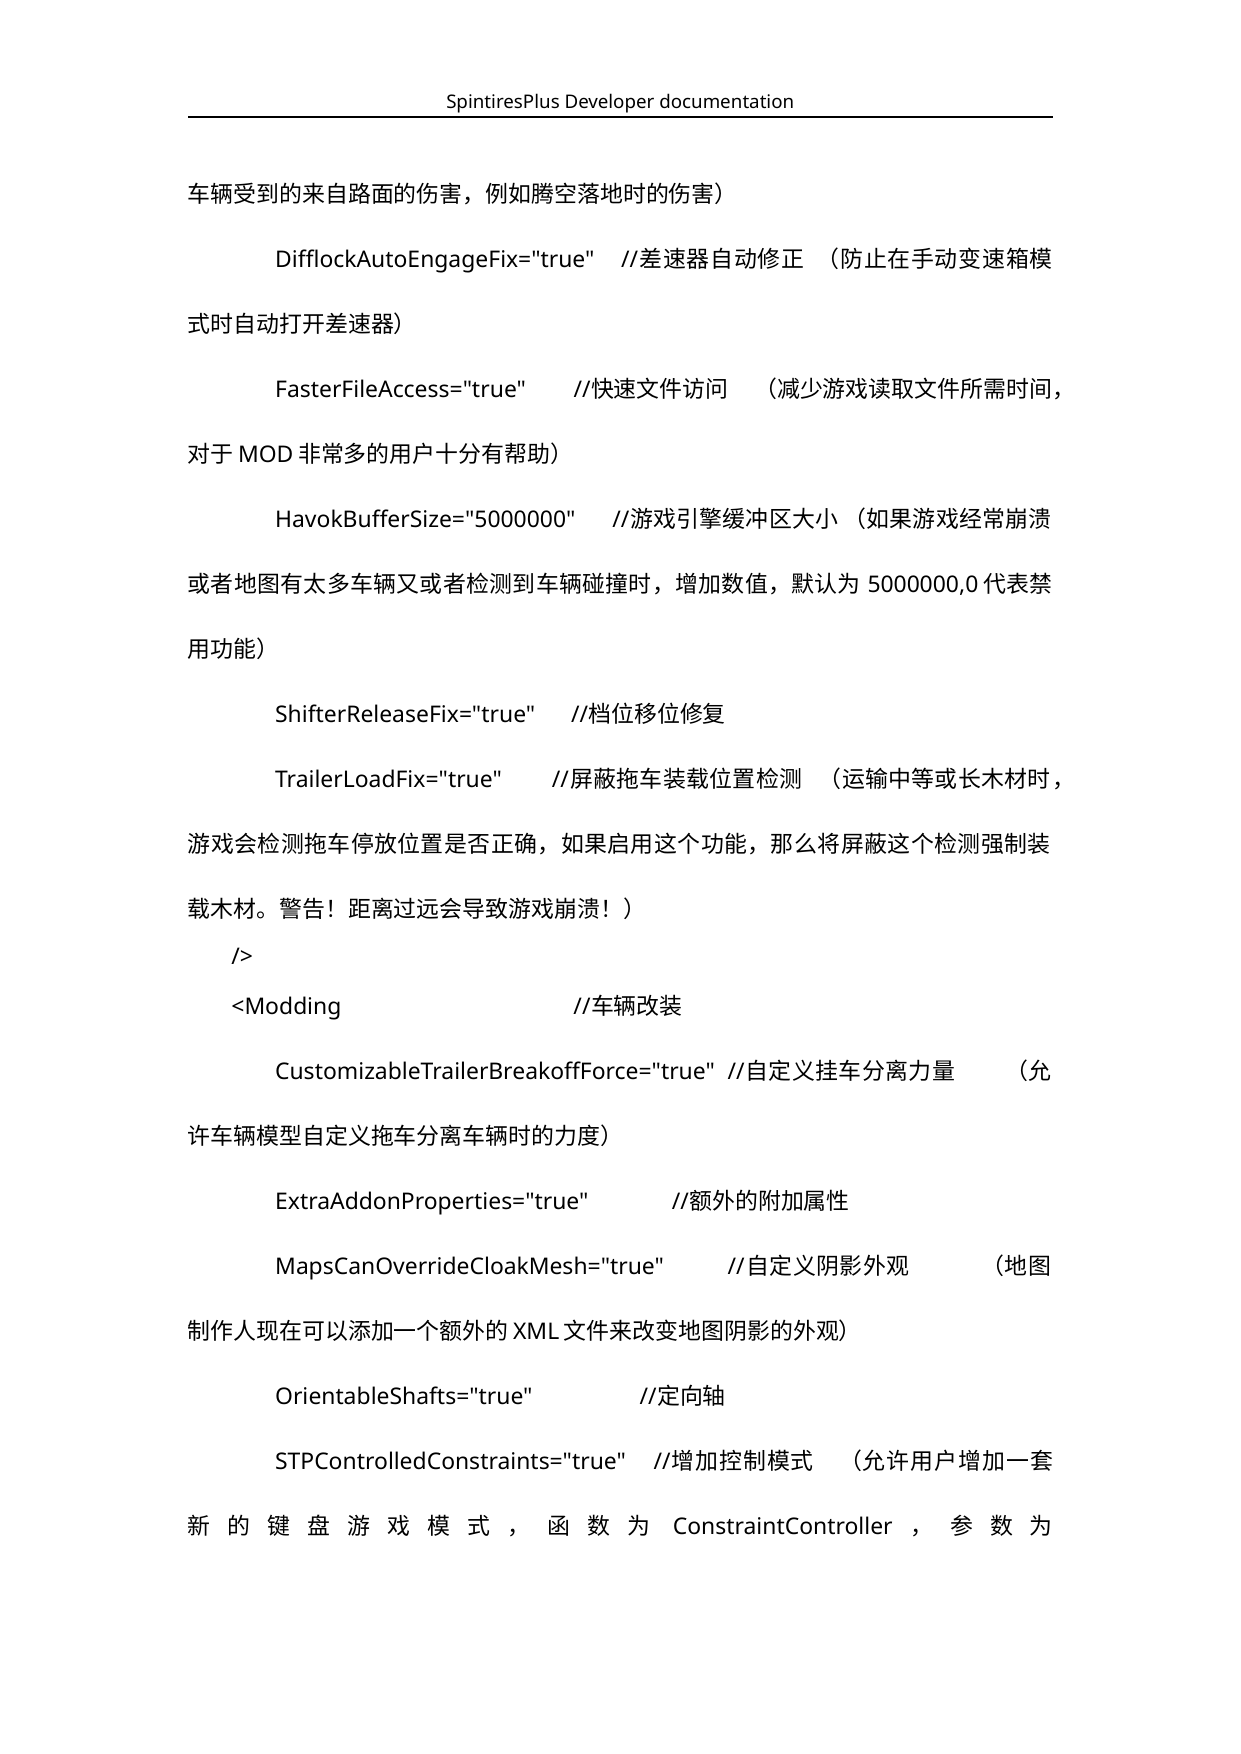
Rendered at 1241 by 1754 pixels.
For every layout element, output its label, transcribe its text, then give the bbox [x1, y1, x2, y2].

text <Modding //车辆改装 [187, 972, 1053, 1037]
text TrailerLoadFix="true" //屏蔽拖车装载位置检测 （运输中等或长木材时，游戏会检测拖车停放位置是否正确，如果启用这个功能，那么将屏蔽这个检测强制装载木材。警告！距离过远会导致游戏崩溃！） [187, 745, 1053, 940]
text ShifterReleaseFix="true" //档位移位修复 [187, 680, 1053, 745]
text /> [187, 940, 1053, 972]
text MapsCanOverrideCloakMesh="true" //自定义阴影外观 （地图制作人现在可以添加一个额外的XML文件来改变地图阴影的外观） [187, 1232, 1053, 1362]
text DifflockAutoEngageFix="true" //差速器自动修正 （防止在手动变速箱模式时自动打开差速器） [187, 225, 1053, 355]
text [187, 160, 1053, 225]
text CustomizableTrailerBreakoffForce="true" //自定义挂车分离力量 （允许车辆模型自定义拖车分离车辆时的力度） [187, 1037, 1053, 1167]
text ExtraAddonProperties="true" //额外的附加属性 [187, 1167, 1053, 1232]
text OrientableShafts="true" //定向轴 [187, 1362, 1053, 1427]
text HavokBufferSize="5000000" //游戏引擎缓冲区大小 （如果游戏经常崩溃或者地图有太多车辆又或者检测到车辆碰撞时，增加数值，默认为5000000,0代表禁用功能） [187, 485, 1053, 680]
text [187, 1427, 1053, 1557]
text FasterFileAccess="true" //快速文件访问 （减少游戏读取文件所需时间，对于MOD非常多的用户十分有帮助） [187, 355, 1053, 485]
